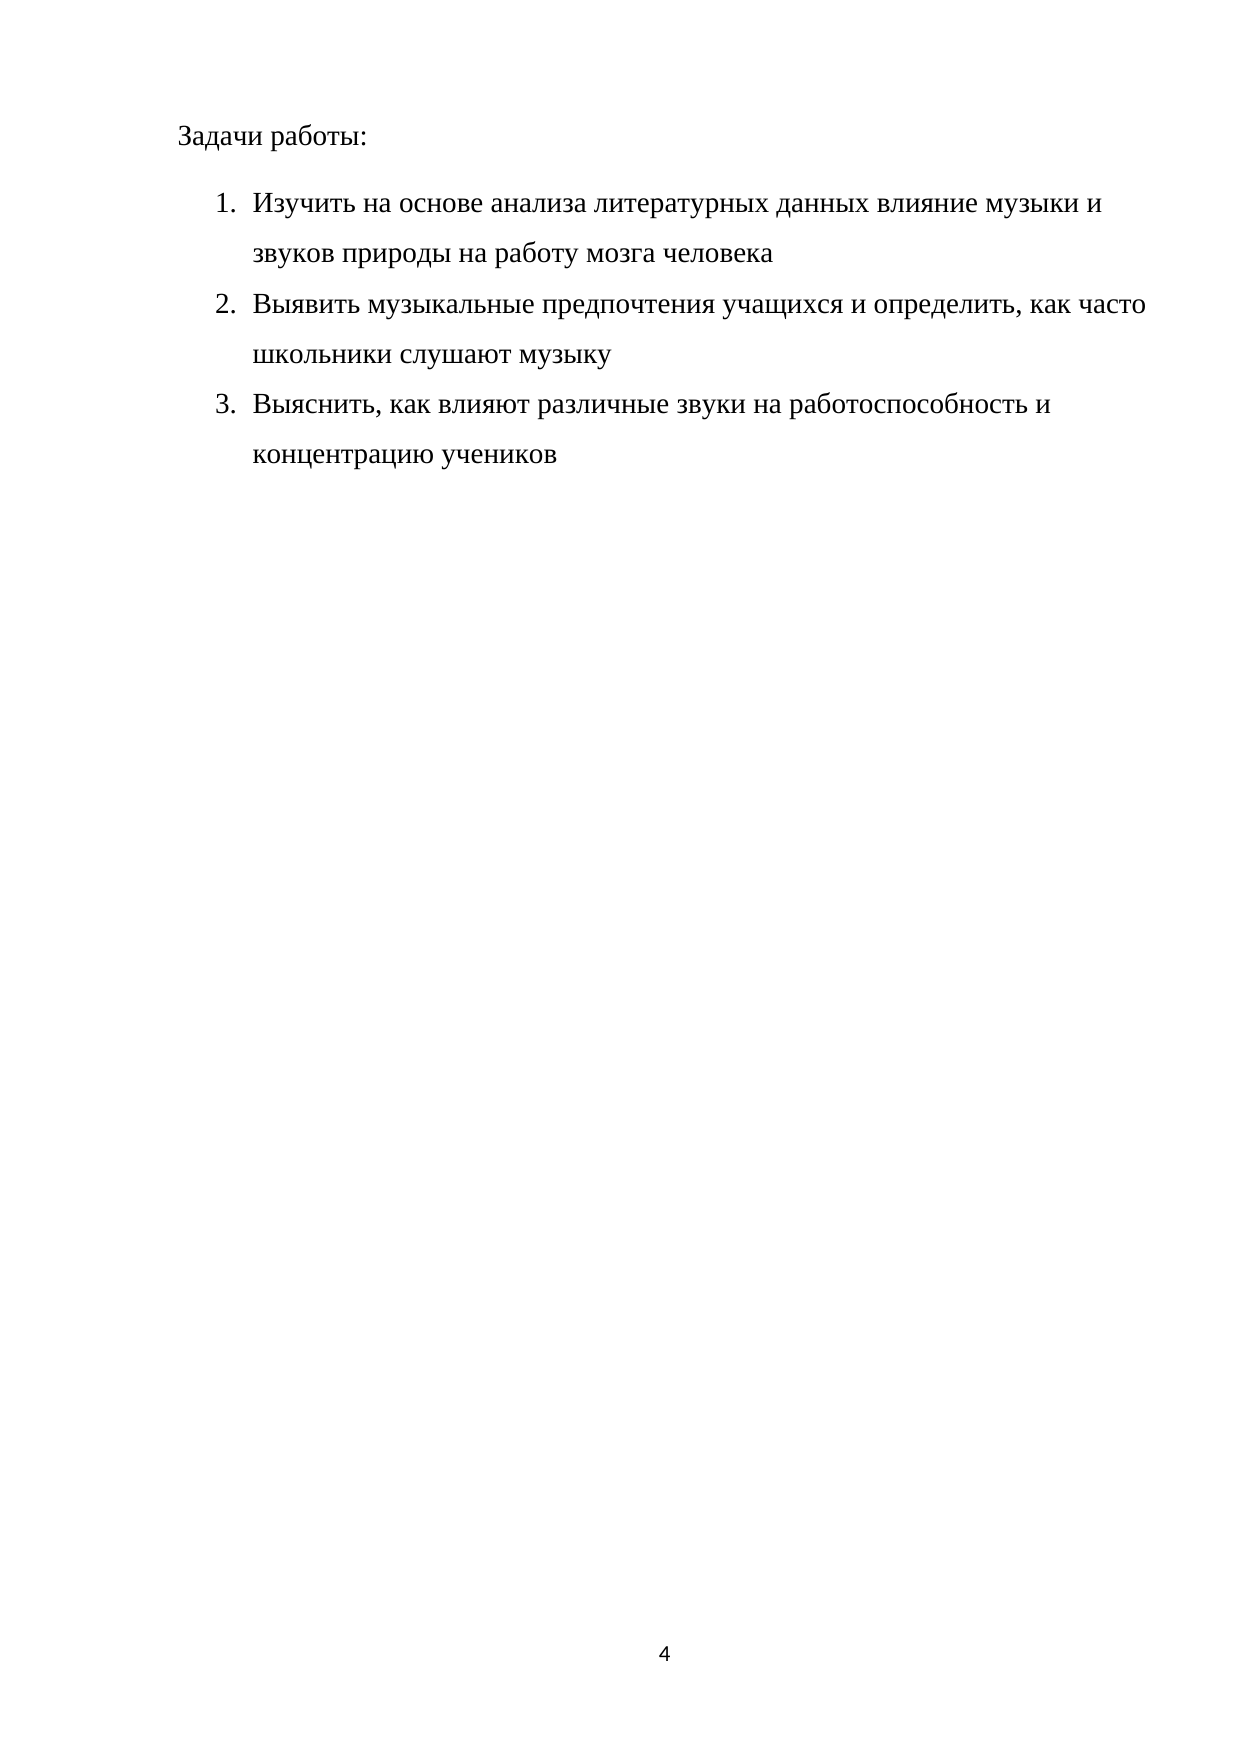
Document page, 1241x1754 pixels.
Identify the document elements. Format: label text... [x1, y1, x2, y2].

list Выявить музыкальные предпочтения учащихся и определить, как часто школьники слушают музыку [215, 286, 1152, 369]
list Изучить на основе анализа литературных данных влияние музыки и звуков природы на работу мозга человека [215, 185, 1152, 269]
list Выяснить, как влияют различные звуки на работоспособность и концентрацию учеников [215, 386, 1152, 470]
text Задачи работы: [177, 118, 1152, 152]
